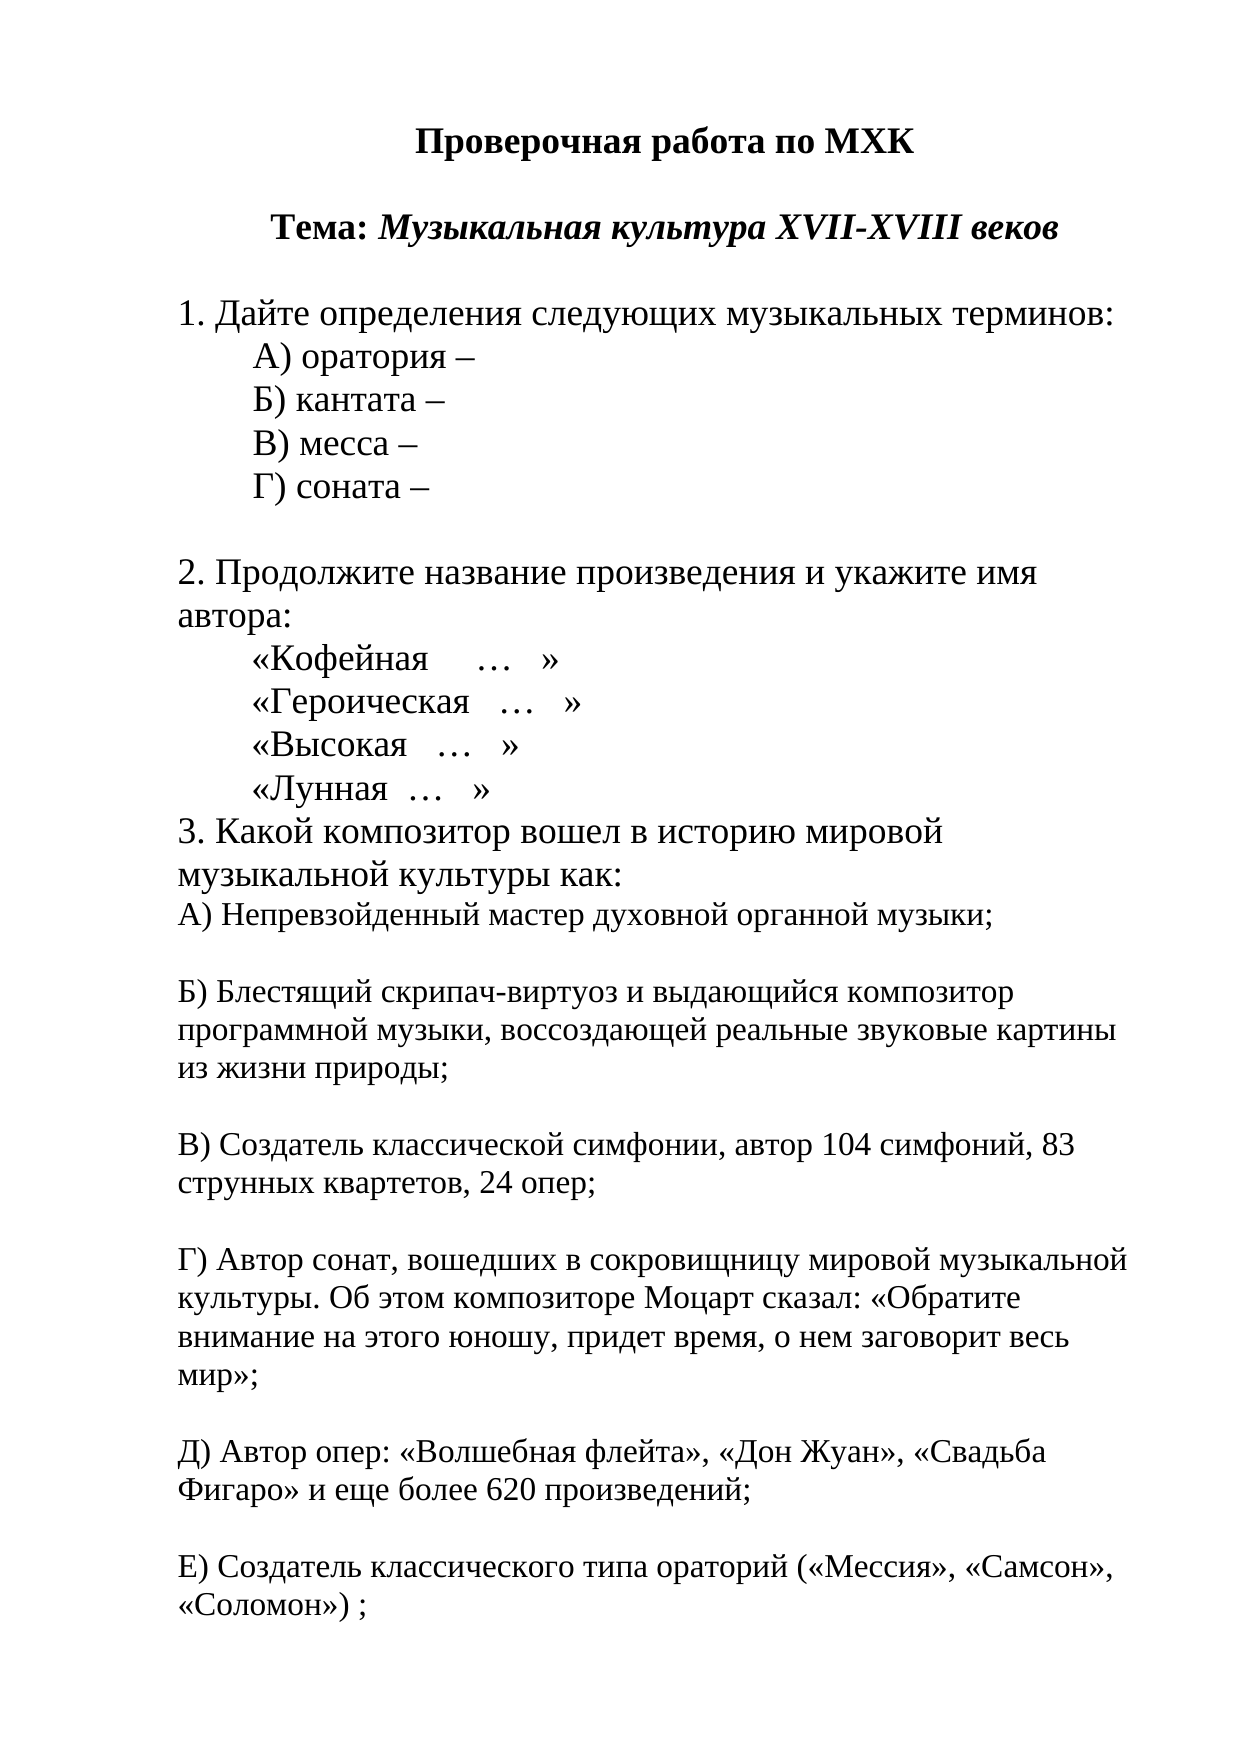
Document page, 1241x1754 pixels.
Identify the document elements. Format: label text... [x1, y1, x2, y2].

text Проверочная работа по МХК [177, 118, 1152, 161]
text Е) Создатель классического типа ораторий («Мессия», «Самсон», «Соломон») ; [177, 1546, 1152, 1623]
text А) Непревзойденный мастер духовной органной музыки; [177, 894, 1152, 933]
text 3. Какой композитор вошел в историю мировой музыкальной культуры как: [177, 808, 1152, 894]
text Г) Автор сонат, вошедших в сокровищницу мировой музыкальной культуры. Об этом композиторе Моцарт сказал: «Обратите внимание на этого юношу, придет время, о нем заговорит весь мир»; [177, 1239, 1152, 1393]
text Д) Автор опер: «Волшебная флейта», «Дон Жуан», «Свадьба Фигаро» и еще более 620 произведений; [177, 1431, 1152, 1508]
text «Лунная … » [177, 765, 1152, 808]
text 2. Продолжите название произведения и укажите имя автора: [177, 549, 1152, 636]
text «Высокая … » [177, 722, 1152, 765]
list Г) соната – [252, 463, 1152, 506]
text «Кофейная … » [177, 636, 1152, 679]
text В) Создатель классической симфонии, автор 104 симфоний, 83 струнных квартетов, 24 опер; [177, 1124, 1152, 1201]
list В) месса – [252, 420, 1152, 463]
text 1. Дайте определения следующих музыкальных терминов: [177, 291, 1152, 334]
text Б) Блестящий скрипач-виртуоз и выдающийся композитор программной музыки, воссоздающей реальные звуковые картины из жизни природы; [177, 971, 1152, 1086]
text Тема: Музыкальная культура XVII-XVIII веков [177, 204, 1152, 247]
list Б) кантата – [252, 377, 1152, 420]
list А) оратория – [252, 334, 1152, 377]
text «Героическая … » [177, 679, 1152, 722]
